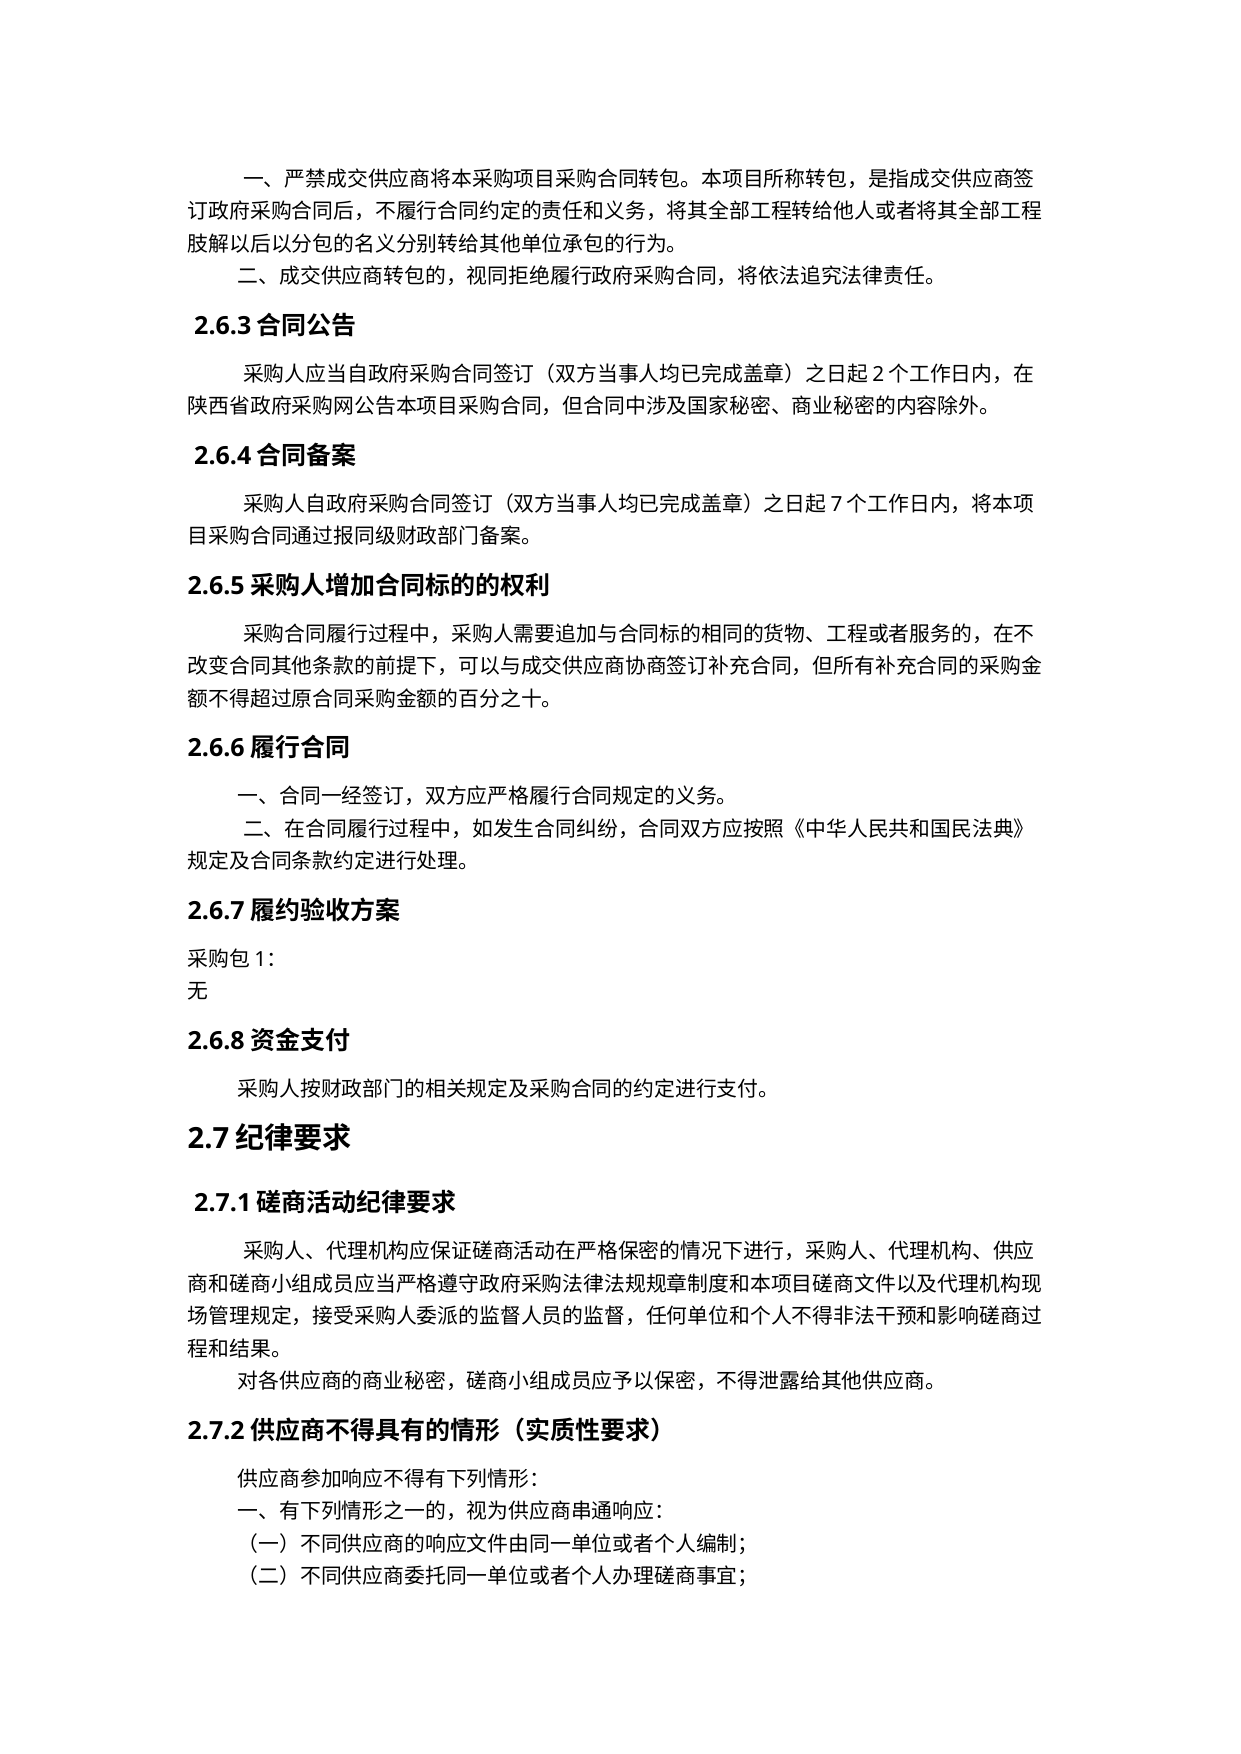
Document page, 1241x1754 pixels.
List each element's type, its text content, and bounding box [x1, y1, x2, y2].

text 2.6.3合同公告 [187, 292, 1053, 357]
text 2.6.6履行合同 [187, 714, 1053, 779]
text 一、有下列情形之一的，视为供应商串通响应： [187, 1494, 1053, 1527]
text 2.7纪律要求 [187, 1104, 1053, 1169]
text 2.6.8资金支付 [187, 1007, 1053, 1072]
text 二、成交供应商转包的，视同拒绝履行政府采购合同，将依法追究法律责任。 [187, 259, 1053, 292]
text 2.7.1磋商活动纪律要求 [187, 1169, 1053, 1234]
text 采购人、代理机构应保证磋商活动在严格保密的情况下进行，采购人、代理机构、供应商和磋商小组成员应当严格遵守政府采购法律法规规章制度和本项目磋商文件以及代理机构现场管理规定，接受采购人委派的监督人员的监督，任何单位和个人不得非法干预和影响磋商过程和结果。 [187, 1234, 1053, 1364]
text 采购人自政府采购合同签订（双方当事人均已完成盖章）之日起7个工作日内，将本项目采购合同通过报同级财政部门备案。 [187, 487, 1053, 552]
text （二）不同供应商委托同一单位或者个人办理磋商事宜； [187, 1559, 1053, 1592]
text 2.6.7履约验收方案 [187, 877, 1053, 942]
text 采购人应当自政府采购合同签订（双方当事人均已完成盖章）之日起2个工作日内，在陕西省政府采购网公告本项目采购合同，但合同中涉及国家秘密、商业秘密的内容除外。 [187, 357, 1053, 422]
text 采购人按财政部门的相关规定及采购合同的约定进行支付。 [187, 1072, 1053, 1104]
text 对各供应商的商业秘密，磋商小组成员应予以保密，不得泄露给其他供应商。 [187, 1364, 1053, 1397]
text 采购合同履行过程中，采购人需要追加与合同标的相同的货物、工程或者服务的，在不改变合同其他条款的前提下，可以与成交供应商协商签订补充合同，但所有补充合同的采购金额不得超过原合同采购金额的百分之十。 [187, 617, 1053, 714]
text 2.7.2供应商不得具有的情形（实质性要求） [187, 1397, 1053, 1462]
text 2.6.5采购人增加合同标的的权利 [187, 552, 1053, 617]
text 采购包1： [187, 942, 1053, 974]
text 供应商参加响应不得有下列情形： [187, 1462, 1053, 1494]
text 2.6.4合同备案 [187, 422, 1053, 487]
text 无 [187, 974, 1053, 1007]
text 一、严禁成交供应商将本采购项目采购合同转包。本项目所称转包，是指成交供应商签订政府采购合同后，不履行合同约定的责任和义务，将其全部工程转给他人或者将其全部工程肢解以后以分包的名义分别转给其他单位承包的行为。 [187, 162, 1053, 259]
text 一、合同一经签订，双方应严格履行合同规定的义务。 [187, 779, 1053, 812]
text 二、在合同履行过程中，如发生合同纠纷，合同双方应按照《中华人民共和国民法典》规定及合同条款约定进行处理。 [187, 812, 1053, 877]
text （一）不同供应商的响应文件由同一单位或者个人编制； [187, 1527, 1053, 1559]
